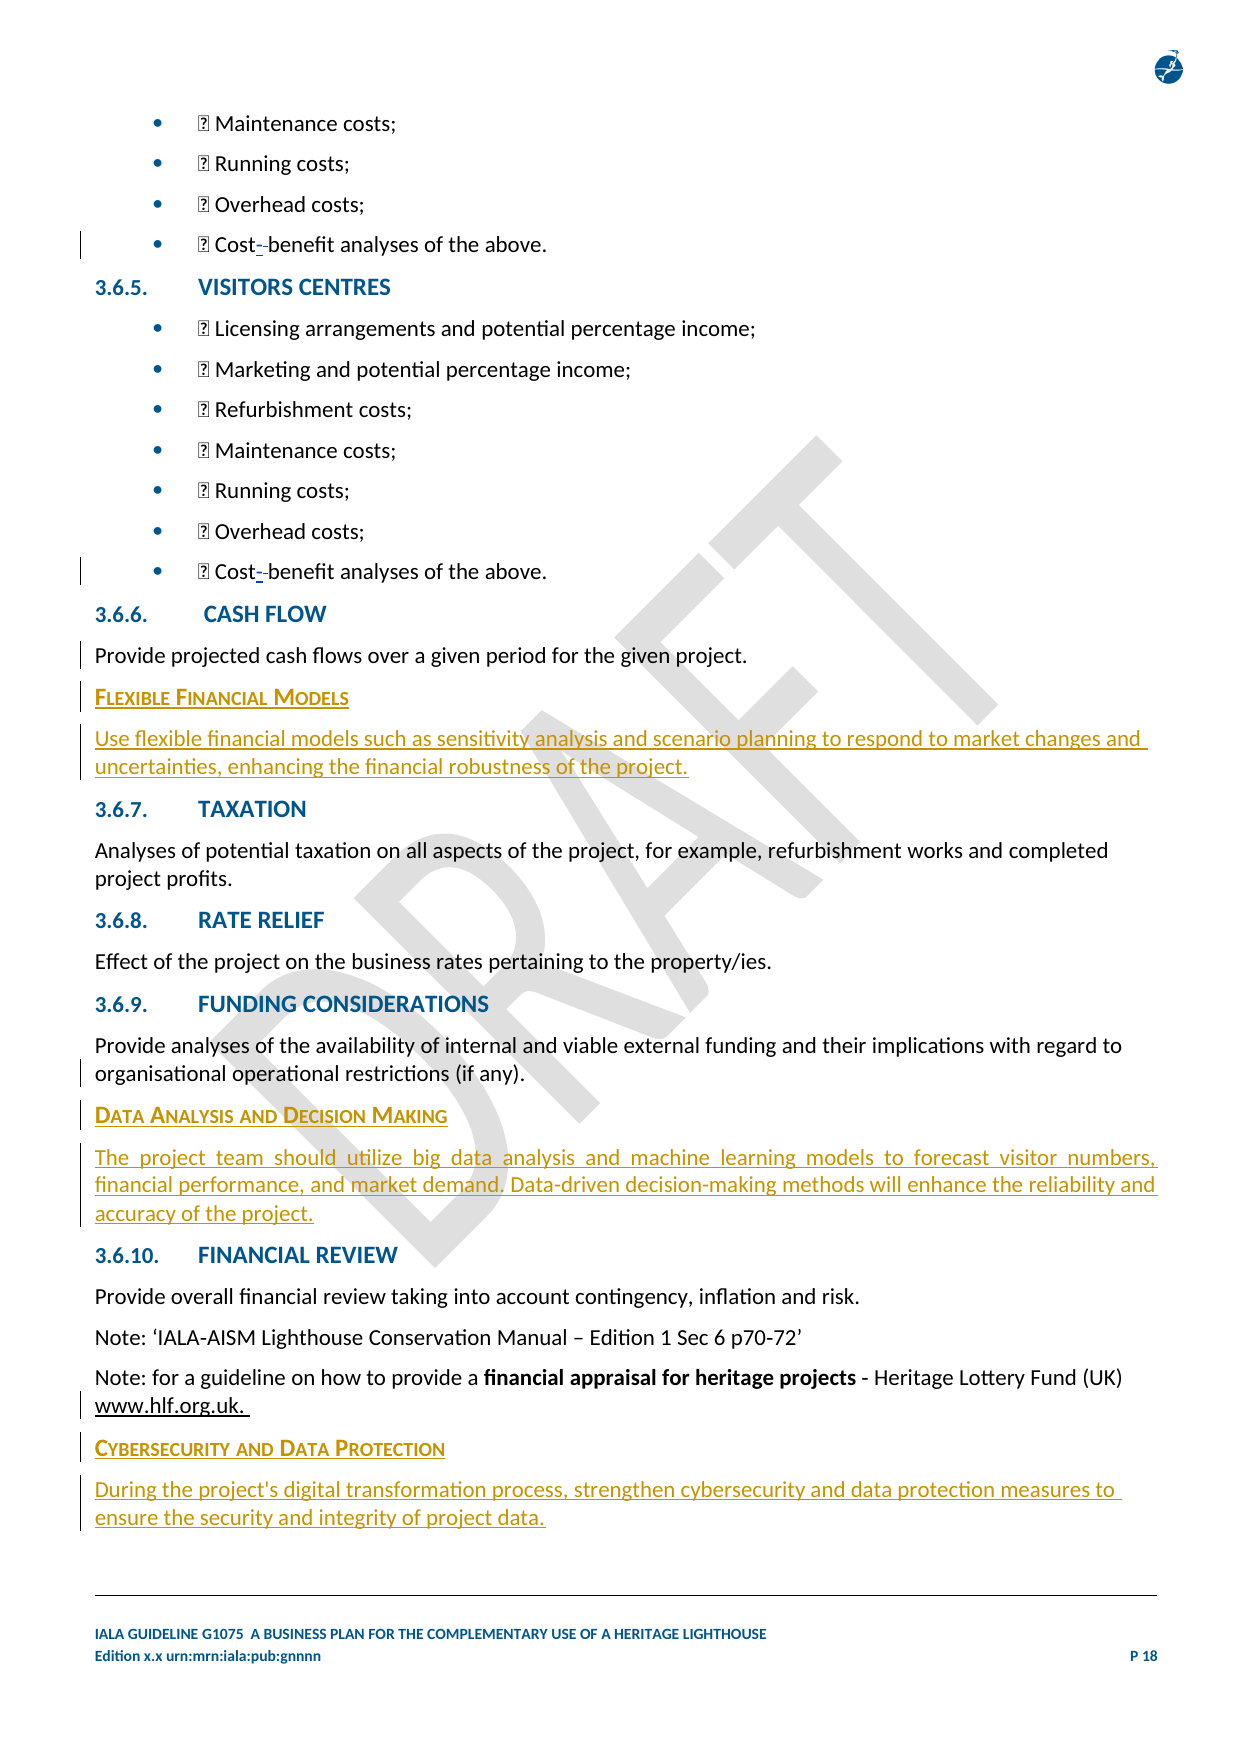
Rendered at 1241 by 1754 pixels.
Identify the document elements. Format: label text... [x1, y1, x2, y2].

text  Overhead costs; [153, 190, 1157, 218]
list Note: for a guideline on how to provide a financial appraisal for heritage projects ‐ Heritage Lottery Fund (UK) www.hlf.org.uk. [94, 1363, 1157, 1419]
list Effect of the project on the business rates pertaining to the property/ies. [94, 947, 1157, 976]
list Analyses of potential taxation on all aspects of the project, for example, refurbishment works and completed project profits. [94, 836, 1157, 892]
list Provide analyses of the availability of internal and viable external funding and their implications with regard to organisational operational restrictions (if any). [94, 1031, 1157, 1087]
subtitle RATE RELIEF [94, 904, 1069, 935]
subtitle CASH FLOW [94, 598, 1069, 628]
list Note: ‘IALA‐AISM Lighthouse Conservation Manual – Edition 1 Sec 6 p70‐72’ [94, 1323, 1157, 1351]
list Provide overall financial review taking into account contingency, inflation and risk. [94, 1282, 1157, 1310]
text  Costbenefit analyses of the above. [153, 557, 1157, 585]
subtitle FUNDING CONSIDERATIONS [94, 988, 1069, 1018]
text  Marketing and potential percentage income; [153, 355, 1157, 383]
text  Licensing arrangements and potential percentage income; [153, 314, 1157, 342]
text  Maintenance costs; [153, 436, 1157, 464]
text  Running costs; [153, 476, 1157, 504]
picture [1123, 0, 1241, 119]
text  Refurbishment costs; [153, 395, 1157, 423]
text  Running costs; [153, 149, 1157, 178]
subtitle FINANCIAL REVIEW [94, 1239, 1069, 1270]
subtitle TAXATION [94, 793, 1069, 823]
subtitle VISITORS CENTRES [94, 271, 1069, 302]
text  Costbenefit analyses of the above. [153, 231, 1157, 259]
text  Overhead costs; [153, 517, 1157, 545]
list Provide projected cash flows over a given period for the given project. [94, 641, 1157, 669]
text  Maintenance costs; [153, 109, 1157, 137]
